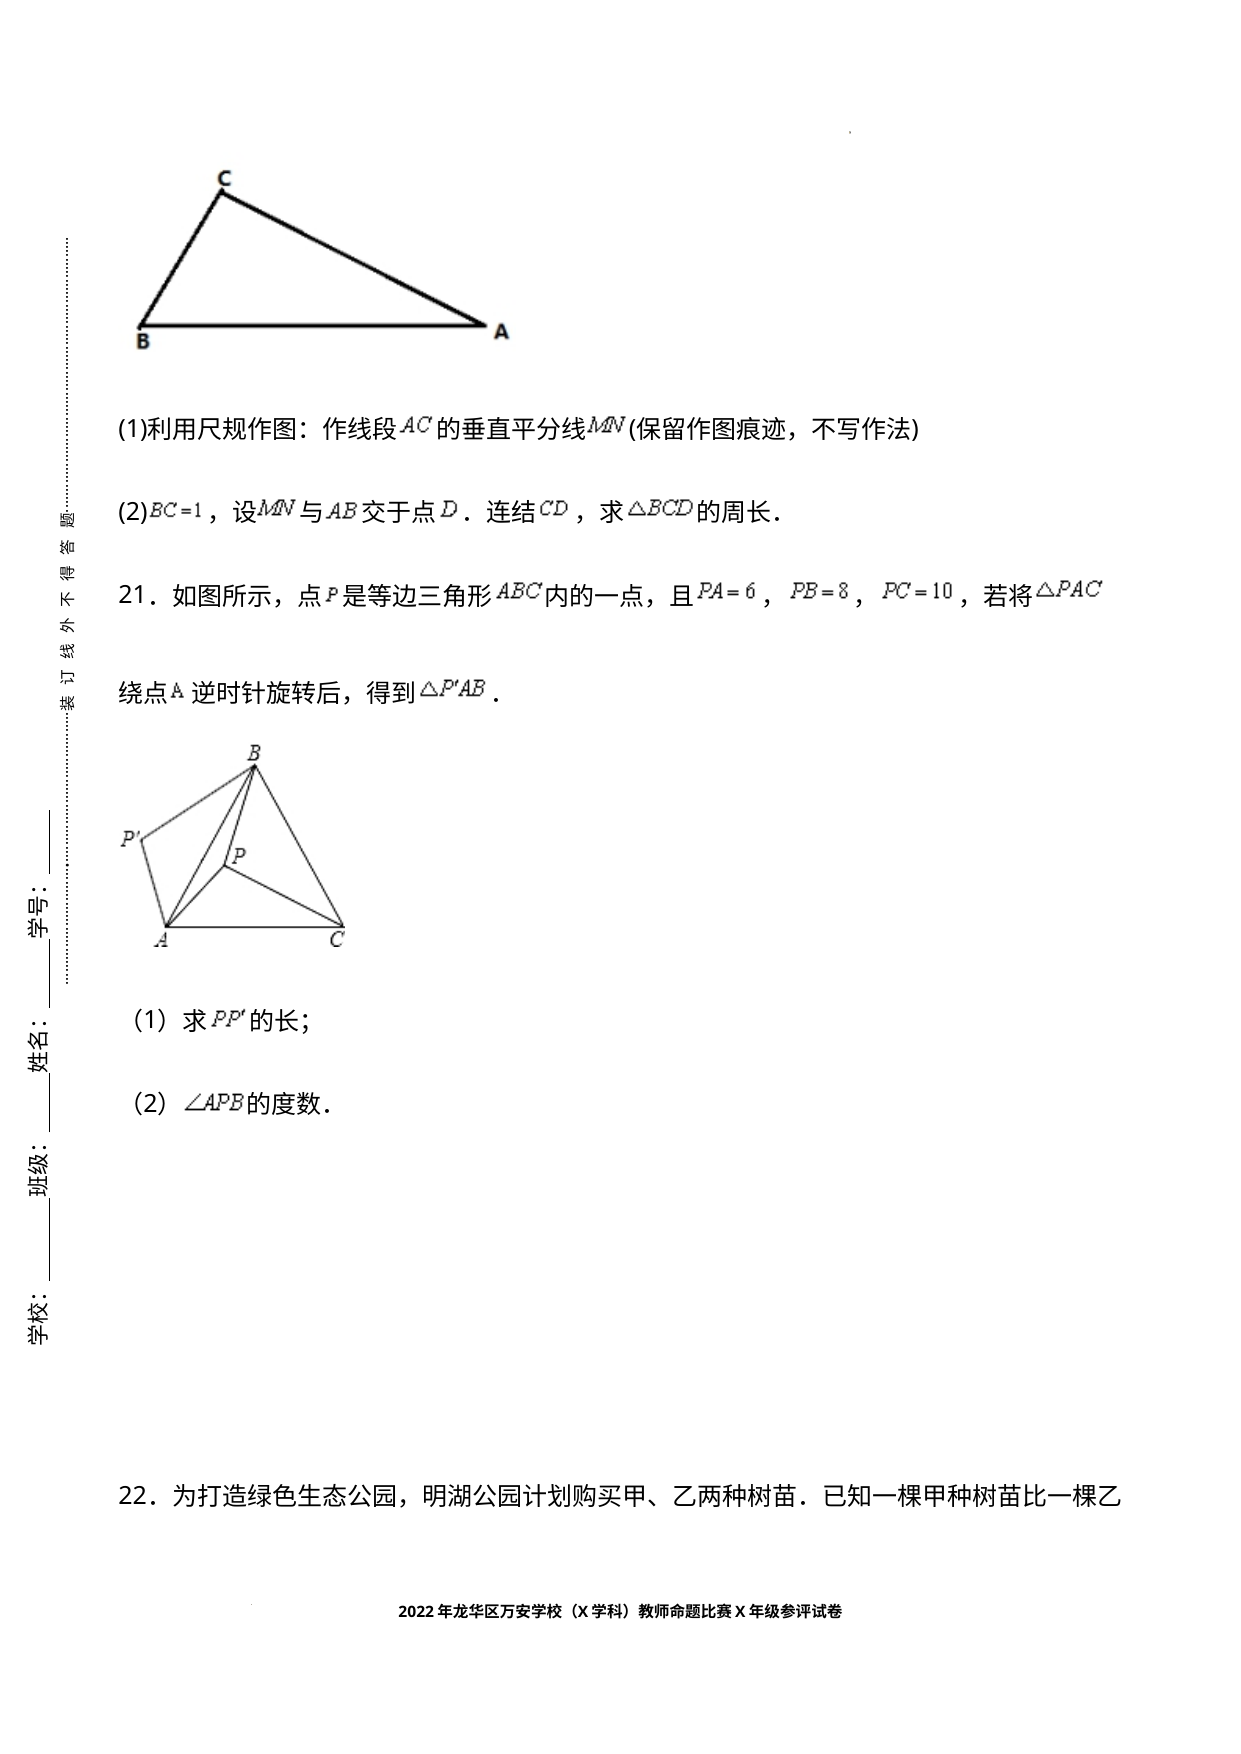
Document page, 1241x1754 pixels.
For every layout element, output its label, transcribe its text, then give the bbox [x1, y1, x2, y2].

picture [168, 678, 192, 703]
picture [207, 1003, 250, 1030]
picture [436, 496, 462, 522]
picture [624, 495, 696, 522]
picture [147, 498, 207, 522]
picture [416, 675, 490, 703]
picture [492, 578, 544, 605]
picture [182, 1089, 247, 1114]
picture [118, 742, 345, 947]
text （1）求的长； [118, 987, 1122, 1052]
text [118, 1462, 1122, 1527]
picture [536, 496, 574, 522]
picture [586, 412, 629, 439]
picture [118, 150, 516, 367]
text (1)利用尺规作图：作线段的垂直平分线(保留作图痕迹，不写作法) [118, 395, 1122, 460]
picture [693, 578, 761, 605]
picture [1032, 576, 1104, 605]
picture [323, 498, 362, 522]
picture [878, 578, 958, 605]
picture [786, 578, 854, 605]
picture [321, 583, 343, 605]
text 21．如图所示，点是等边三角形内的一点，且，，，若将绕点逆时针旋转后，得到． [118, 562, 1122, 724]
text (2)，设与交于点．连结，求的周长． [118, 478, 1122, 543]
text （2）的度数． [118, 1070, 1122, 1135]
picture [397, 412, 437, 439]
picture [256, 495, 299, 522]
